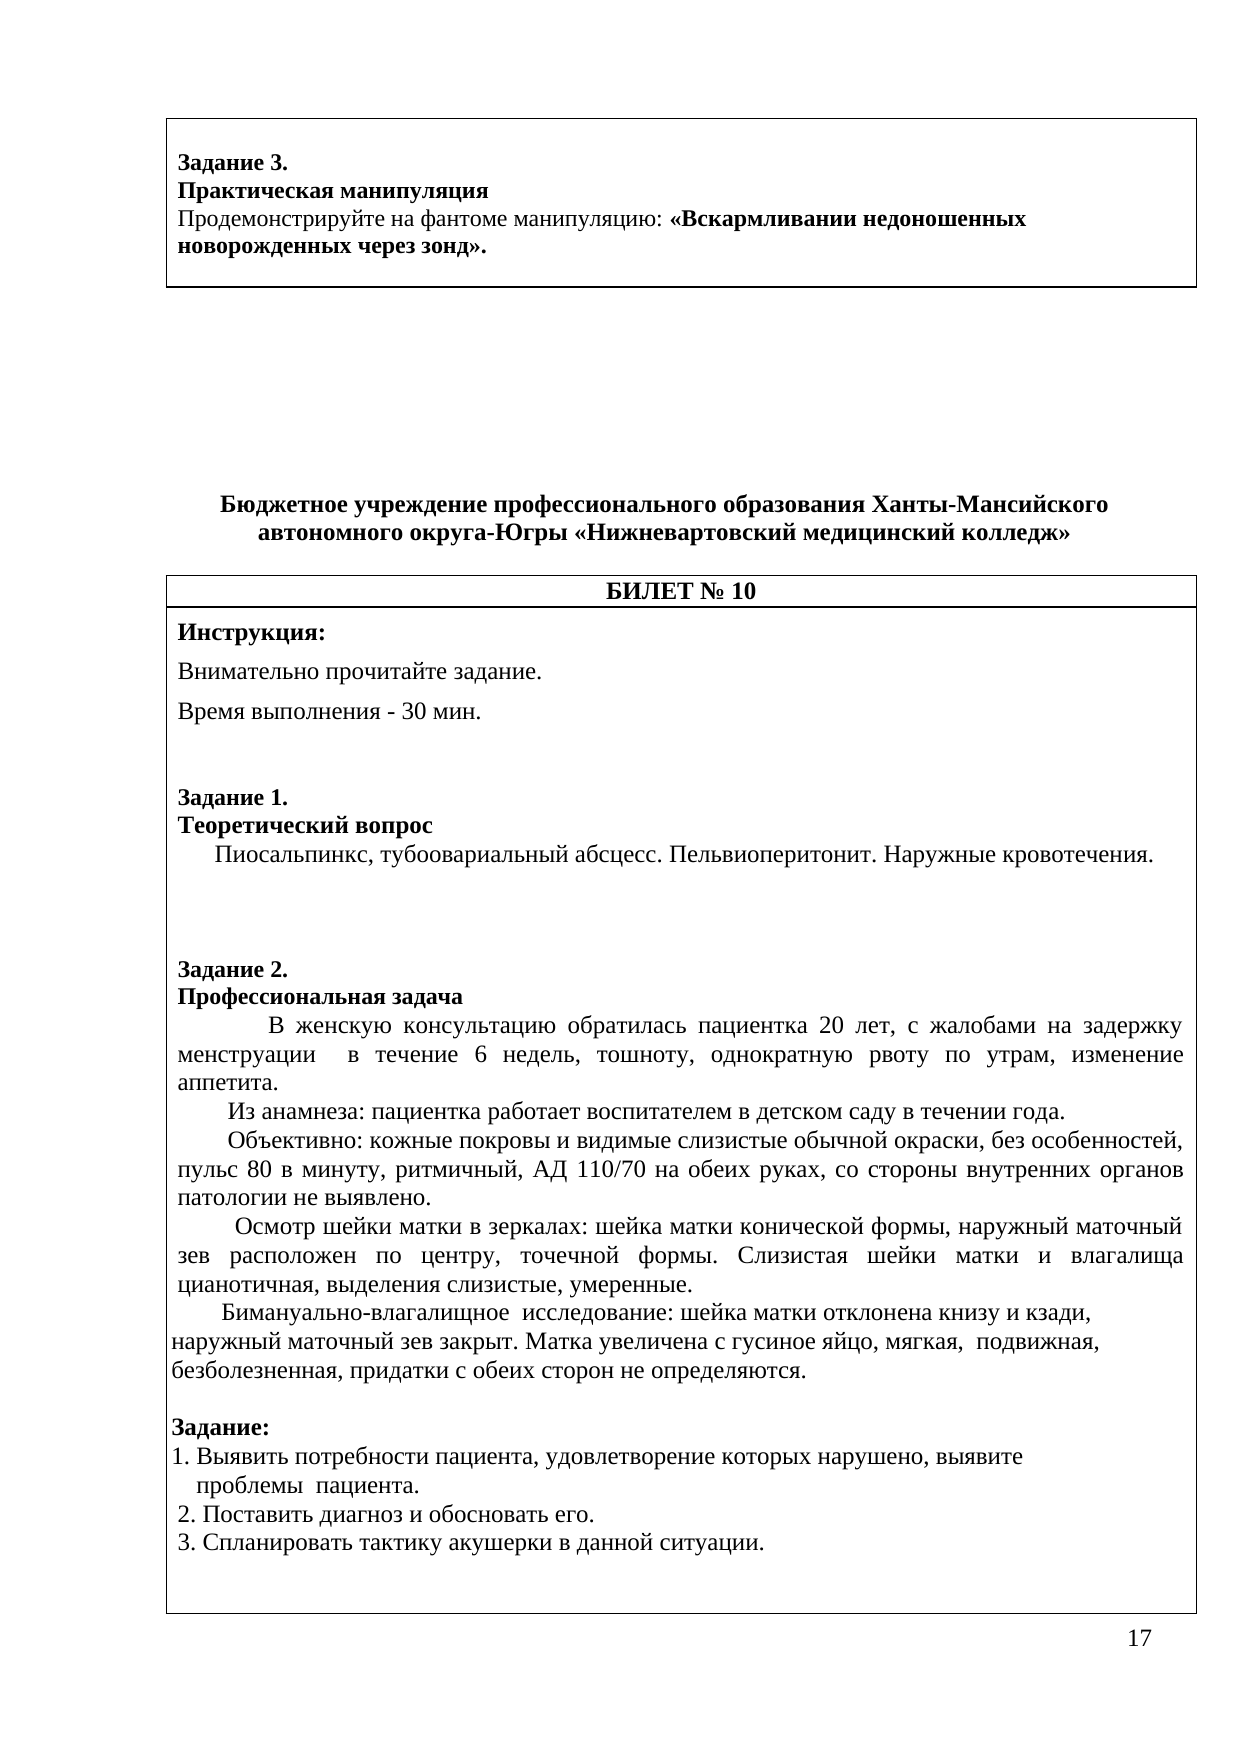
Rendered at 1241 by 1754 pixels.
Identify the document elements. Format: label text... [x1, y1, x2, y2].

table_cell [167, 608, 1196, 1613]
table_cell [167, 119, 1196, 286]
text Бюджетное учреждение профессионального образования Ханты-Мансийского автономного округа-Югры «Нижневартовский медицинский колледж» [177, 489, 1152, 546]
table_header БИЛЕТ № 10 [167, 576, 1196, 606]
